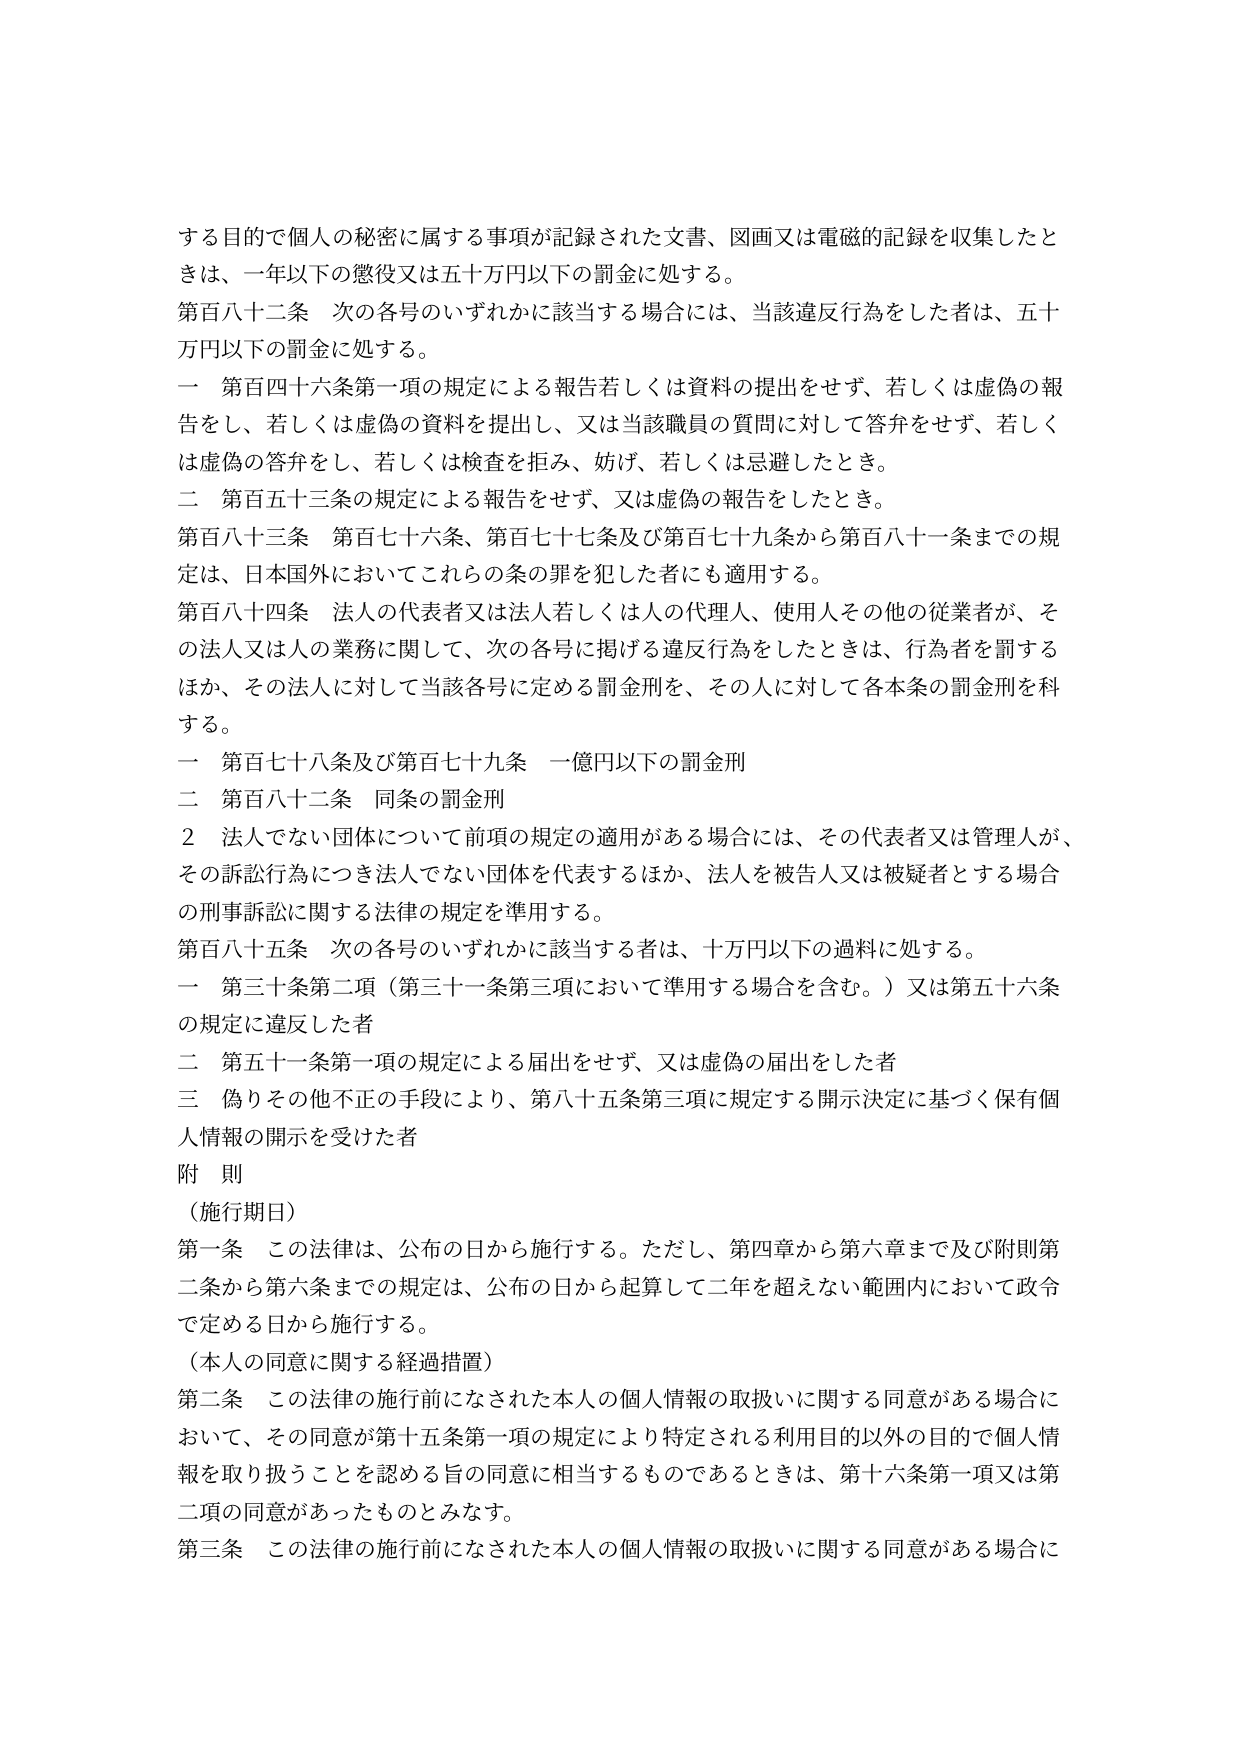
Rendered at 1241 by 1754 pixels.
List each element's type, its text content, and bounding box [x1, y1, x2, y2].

text 第二条 この法律の施行前になされた本人の個人情報の取扱いに関する同意がある場合において、その同意が第十五条第一項の規定により特定される利用目的以外の目的で個人情報を取り扱うことを認める旨の同意に相当するものであるときは、第十六条第一項又は第二項の同意があったものとみなす。 [177, 1379, 1063, 1529]
text 二 第百八十二条 同条の罰金刑 [177, 779, 1063, 817]
text 第百八十五条 次の各号のいずれかに該当する者は、十万円以下の過料に処する。 [177, 929, 1063, 967]
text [177, 1529, 1063, 1567]
text 第一条 この法律は、公布の日から施行する。ただし、第四章から第六章まで及び附則第二条から第六条までの規定は、公布の日から起算して二年を超えない範囲内において政令で定める日から施行する。 [177, 1229, 1063, 1342]
text （施行期日） [177, 1192, 1063, 1229]
text 第百八十四条 法人の代表者又は法人若しくは人の代理人、使用人その他の従業者が、その法人又は人の業務に関して、次の各号に掲げる違反行為をしたときは、行為者を罰するほか、その法人に対して当該各号に定める罰金刑を、その人に対して各本条の罰金刑を科する。 [177, 592, 1063, 742]
text 附 則 [177, 1154, 1063, 1192]
text 三 偽りその他不正の手段により、第八十五条第三項に規定する開示決定に基づく保有個人情報の開示を受けた者 [177, 1079, 1063, 1154]
text 二 第百五十三条の規定による報告をせず、又は虚偽の報告をしたとき。 [177, 479, 1063, 517]
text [177, 217, 1063, 292]
text ２ 法人でない団体について前項の規定の適用がある場合には、その代表者又は管理人が、その訴訟行為につき法人でない団体を代表するほか、法人を被告人又は被疑者とする場合の刑事訴訟に関する法律の規定を準用する。 [177, 817, 1063, 929]
text 一 第三十条第二項（第三十一条第三項において準用する場合を含む。）又は第五十六条の規定に違反した者 [177, 967, 1063, 1042]
text 二 第五十一条第一項の規定による届出をせず、又は虚偽の届出をした者 [177, 1042, 1063, 1079]
text 一 第百四十六条第一項の規定による報告若しくは資料の提出をせず、若しくは虚偽の報告をし、若しくは虚偽の資料を提出し、又は当該職員の質問に対して答弁をせず、若しくは虚偽の答弁をし、若しくは検査を拒み、妨げ、若しくは忌避したとき。 [177, 367, 1063, 479]
text 第百八十二条 次の各号のいずれかに該当する場合には、当該違反行為をした者は、五十万円以下の罰金に処する。 [177, 292, 1063, 367]
text （本人の同意に関する経過措置） [177, 1342, 1063, 1379]
text 第百八十三条 第百七十六条、第百七十七条及び第百七十九条から第百八十一条までの規定は、日本国外においてこれらの条の罪を犯した者にも適用する。 [177, 517, 1063, 592]
text 一 第百七十八条及び第百七十九条 一億円以下の罰金刑 [177, 742, 1063, 779]
